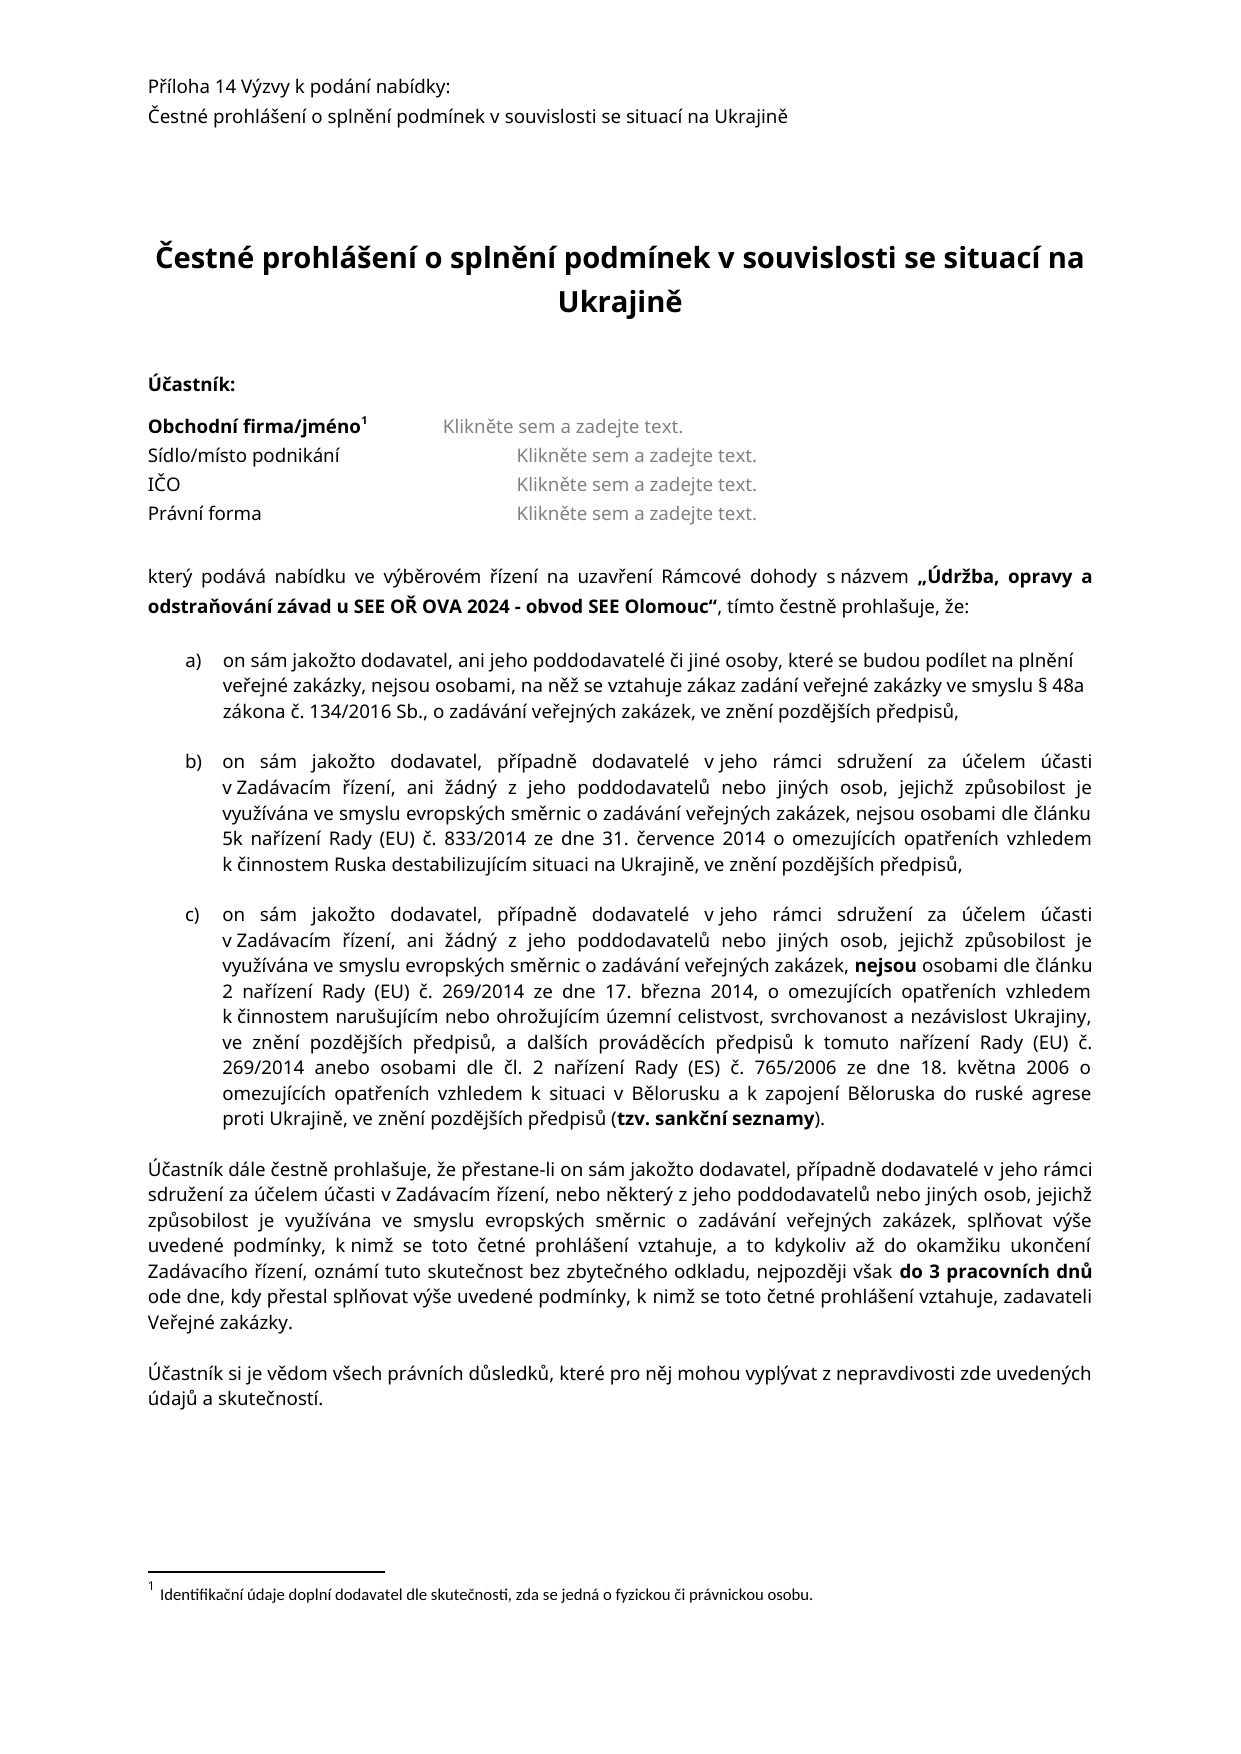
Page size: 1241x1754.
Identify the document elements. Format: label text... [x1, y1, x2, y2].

text Účastník dále čestně prohlašuje, že přestane-li on sám jakožto dodavatel, případně dodavatelé v jeho rámci sdružení za účelem účasti v Zadávacím řízení, nebo některý z jeho poddodavatelů nebo jiných osob, jejichž způsobilost je využívána ve smyslu evropských směrnic o zadávání veřejných zakázek, splňovat výše uvedené podmínky, k nimž se toto četné prohlášení vztahuje, a to kdykoliv až do okamžiku ukončení Zadávacího řízení, oznámí tuto skutečnost bez zbytečného odkladu, nejpozději však do 3 pracovních dnů ode dne, kdy přestal splňovat výše uvedené podmínky, k nimž se toto četné prohlášení vztahuje, zadavateli Veřejné zakázky. [148, 1156, 1093, 1335]
list on sám jakožto dodavatel, případně dodavatelé v jeho rámci sdružení za účelem účasti v Zadávacím řízení, ani žádný z jeho poddodavatelů nebo jiných osob, jejichž způsobilost je využívána ve smyslu evropských směrnic o zadávání veřejných zakázek, nejsou osobami dle článku 5k nařízení Rady (EU) č. 833/2014 ze dne 31. července 2014 o omezujících opatřeních vzhledem k činnostem Ruska destabilizujícím situaci na Ukrajině, ve znění pozdějších předpisů, [185, 749, 1093, 876]
text Čestné prohlášení o splnění podmínek v souvislosti se situací na Ukrajině [148, 238, 1093, 321]
text Obchodní firma/jméno [148, 410, 1093, 439]
text Sídlo/místo podnikání [148, 439, 1093, 468]
text Právní forma [148, 497, 1093, 526]
list on sám jakožto dodavatel, ani jeho poddodavatelé či jiné osoby, které se budou podílet na plnění veřejné zakázky, nejsou osobami, na něž se vztahuje zákaz zadání veřejné zakázky ve smyslu § 48a zákona č. 134/2016 Sb., o zadávání veřejných zakázek, ve znění pozdějších předpisů, [185, 647, 1093, 724]
list on sám jakožto dodavatel, případně dodavatelé v jeho rámci sdružení za účelem účasti v Zadávacím řízení, ani žádný z jeho poddodavatelů nebo jiných osob, jejichž způsobilost je využívána ve smyslu evropských směrnic o zadávání veřejných zakázek, nejsou osobami dle článku 2 nařízení Rady (EU) č. 269/2014 ze dne 17. března 2014, o omezujících opatřeních vzhledem k činnostem narušujícím nebo ohrožujícím územní celistvost, svrchovanost a nezávislost Ukrajiny, ve znění pozdějších předpisů, a dalších prováděcích předpisů k tomuto nařízení Rady (EU) č. 269/2014 anebo osobami dle čl. 2 nařízení Rady (ES) č. 765/2006 ze dne 18. května 2006 o omezujících opatřeních vzhledem k situaci v Bělorusku a k zapojení Běloruska do ruské agrese proti Ukrajině, ve znění pozdějších předpisů (tzv. sankční seznamy). [185, 901, 1093, 1131]
text IČO [148, 468, 1093, 497]
text Účastník si je vědom všech právních důsledků, které pro něj mohou vyplývat z nepravdivosti zde uvedených údajů a skutečností. [148, 1360, 1093, 1411]
text Účastník: [148, 366, 1093, 397]
text který podává nabídku ve výběrovém řízení na uzavření Rámcové dohody s názvem „Údržba, opravy a odstraňování závad u SEE OŘ OVA 2024 - obvod SEE Olomouc“, tímto čestně prohlašuje, že: [148, 564, 1093, 618]
